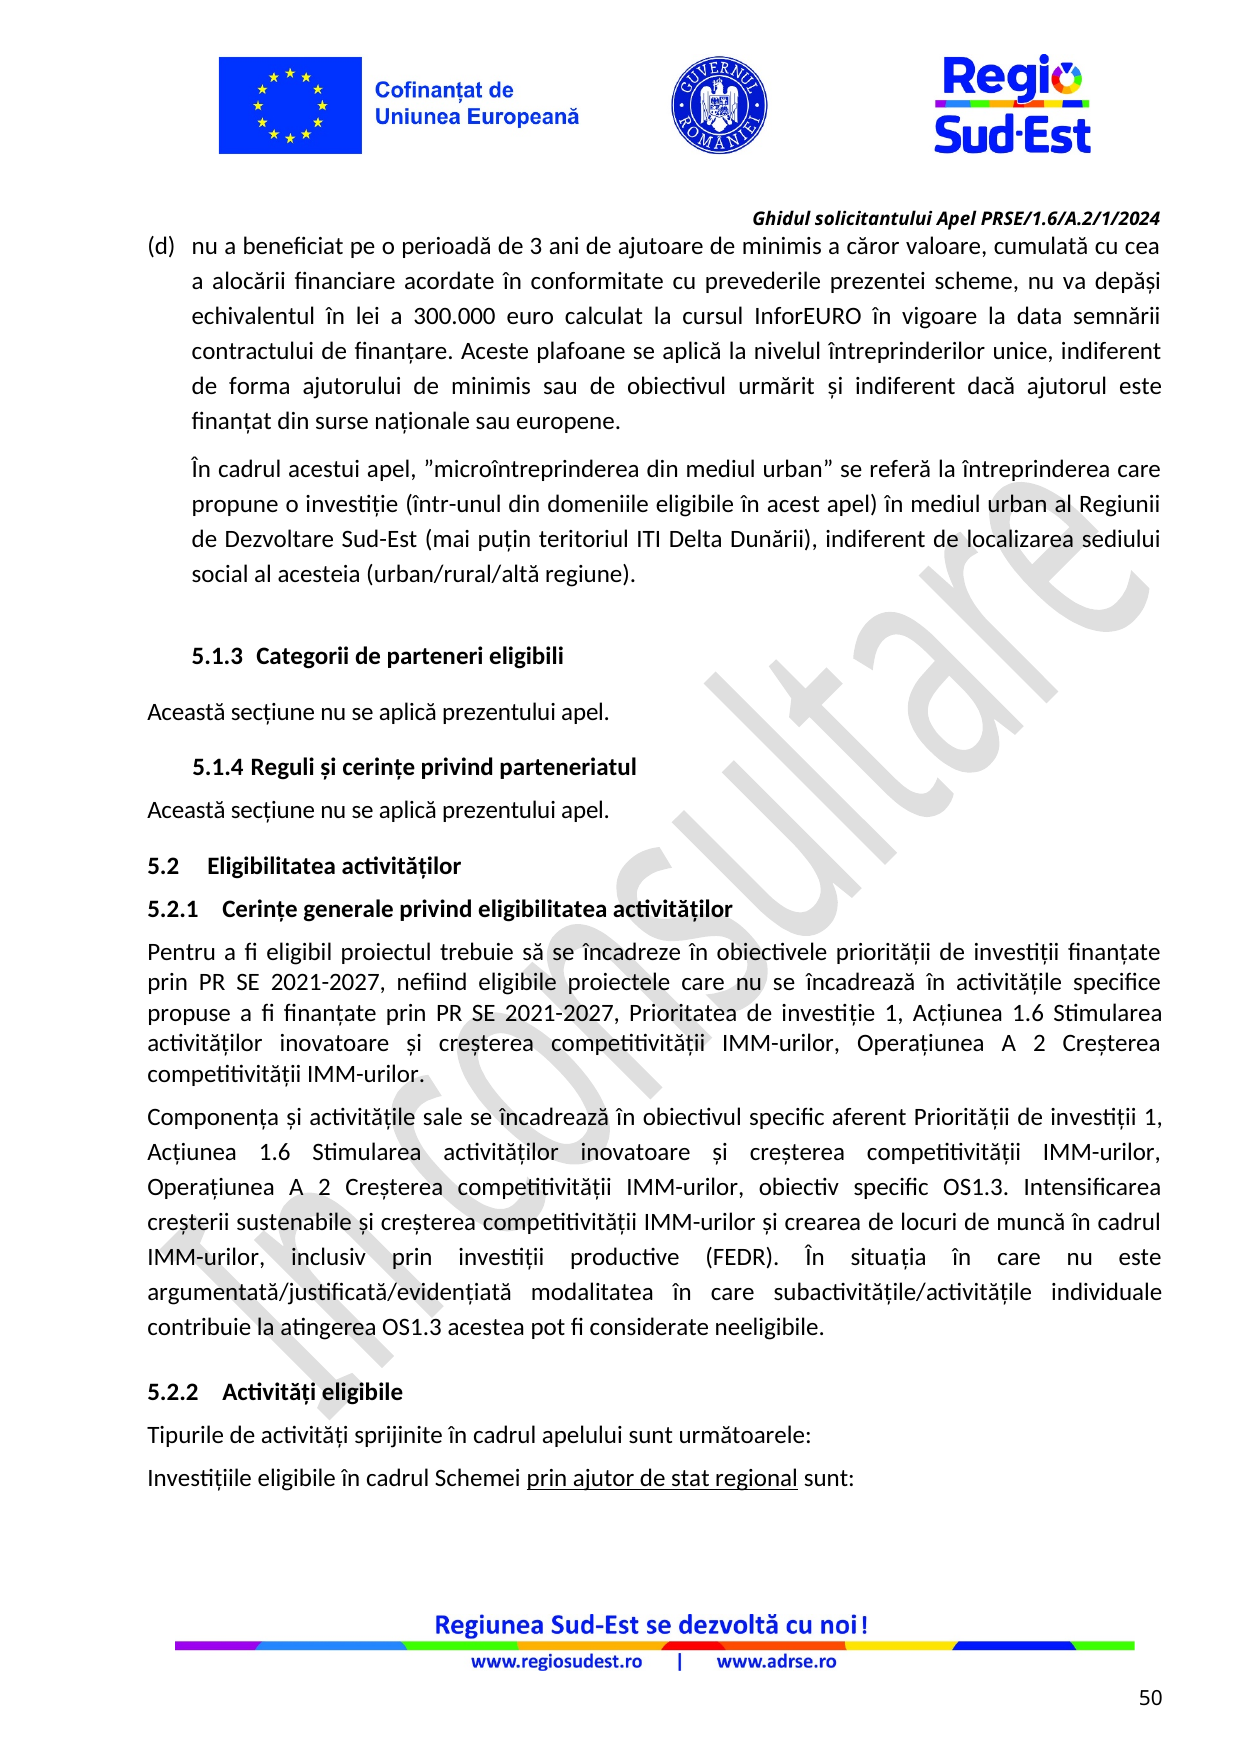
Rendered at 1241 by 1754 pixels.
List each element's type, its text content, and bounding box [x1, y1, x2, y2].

subtitle Activităţi eligibile [147, 1377, 1162, 1407]
subtitle Cerinţe generale privind eligibilitatea activităţilor [147, 893, 1162, 923]
text Tipurile de activități sprijinite în cadrul apelului sunt următoarele: [147, 1419, 1162, 1450]
subtitle Categorii de parteneri eligibili [191, 640, 1162, 671]
picture [218, 54, 1091, 155]
list nu a beneficiat pe o perioadă de 3 ani de ajutoare de minimis a căror valoare, cumulată cu cea a alocării financiare acordate în conformitate cu prevederile prezentei scheme, nu va depăși echivalentul în lei a 300.000 euro calculat la cursul InforEURO în vigoare la data semnării contractului de finanțare. Aceste plafoane se aplică la nivelul întreprinderilor unice, indiferent de forma ajutorului de minimis sau de obiectivul urmărit şi indiferent dacă ajutorul este finanțat din surse naționale sau europene. [147, 230, 1162, 436]
subtitle Reguli şi cerinţe privind parteneriatul [192, 751, 1162, 782]
subtitle Eligibilitatea activităţilor [147, 850, 1162, 880]
picture [175, 1614, 1135, 1671]
text Pentru a fi eligibil proiectul trebuie să se încadreze în obiectivele priorității de investiții finanțate prin PR SE 2021-2027, nefiind eligibile proiectele care nu se încadrează în activitățile specifice propuse a fi finanțate prin PR SE 2021-2027, Prioritatea de investiţie 1, Acţiunea 1.6 Stimularea activităților inovatoare și creșterea competitivității IMM-urilor, Operațiunea A 2 Creșterea competitivității IMM-urilor. [147, 936, 1162, 1088]
text Investițiile eligibile în cadrul Schemei prin ajutor de stat regional sunt: [147, 1463, 1162, 1493]
text Această secțiune nu se aplică prezentului apel. [147, 696, 1157, 726]
list În cadrul acestui apel, ”microîntreprinderea din mediul urban” se referă la întreprinderea care propune o investiție (într-unul din domeniile eligibile în acest apel) în mediul urban al Regiunii de Dezvoltare Sud-Est (mai puțin teritoriul ITI Delta Dunării), indiferent de localizarea sediului social al acesteia (urban/rural/altă regiune). [191, 453, 1162, 588]
text Această secțiune nu se aplică prezentului apel. [147, 794, 1157, 825]
text Componența şi activităţile sale se încadrează în obiectivul specific aferent Priorităţii de investiţii 1, Acţiunea 1.6 Stimularea activităților inovatoare și creșterea competitivității IMM-urilor, Operațiunea A 2 Creșterea competitivității IMM-urilor, obiectiv specific OS1.3. Intensificarea creșterii sustenabile și creșterea competitivității IMM-urilor și crearea de locuri de muncă în cadrul IMM-urilor, inclusiv prin investiții productive (FEDR). În situaţia în care nu este argumentată/justificată/evidenţiată modalitatea în care subactivităţile/activităţile individuale contribuie la atingerea OS1.3 acestea pot fi considerate neeligibile. [147, 1101, 1162, 1342]
